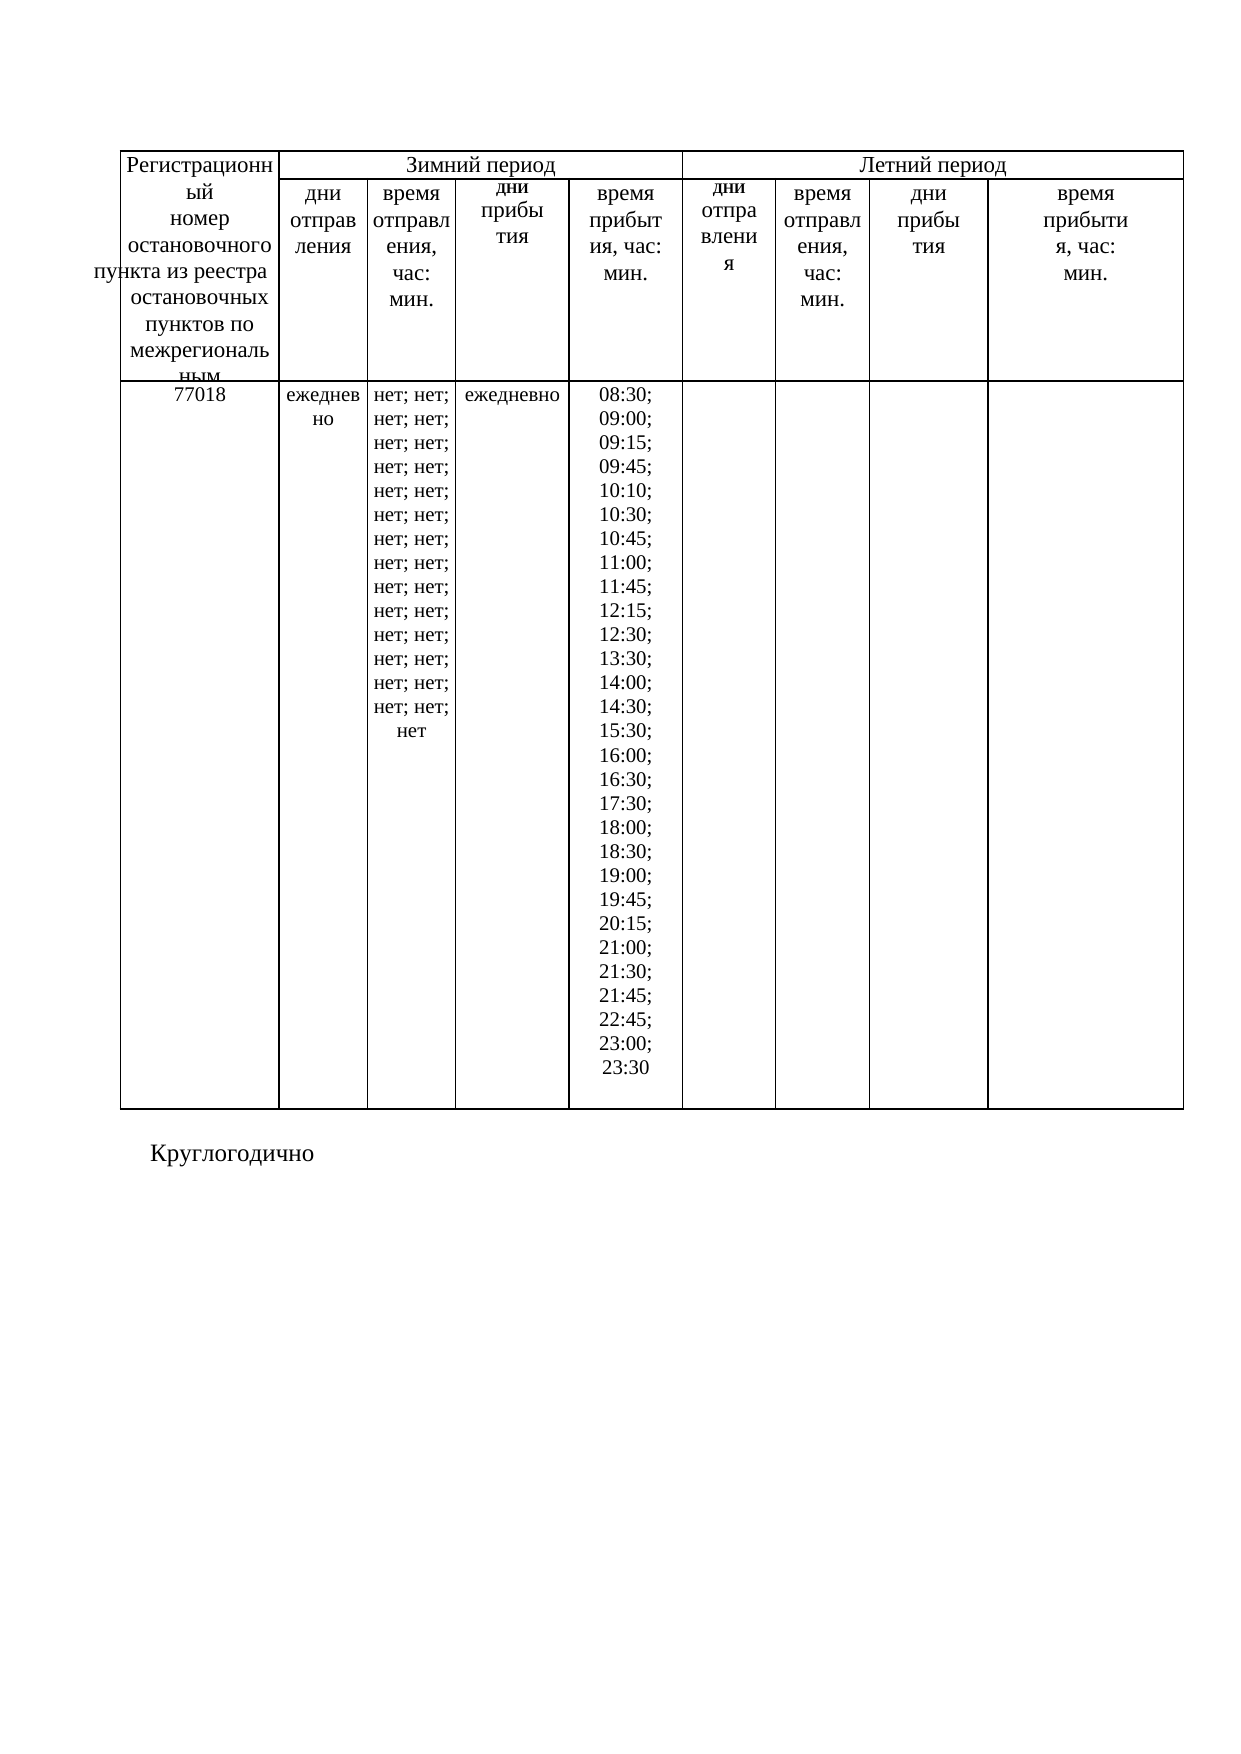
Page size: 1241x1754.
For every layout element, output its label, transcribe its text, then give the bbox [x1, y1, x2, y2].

table_cell время прибыт ия, час: мин. [570, 180, 682, 380]
table_header Летний период [683, 152, 1183, 178]
table_cell [870, 382, 987, 1108]
table_cell ежедневно [280, 382, 367, 1108]
table_cell [776, 382, 869, 1108]
table_cell [683, 382, 775, 1108]
table_cell 08:30; 09:00; 09:15; 09:45; 10:10; 10:30; 10:45; 11:00; 11:45; 12:15; 12:30; 13:30; 14:00; 14:30; 15:30; 16:00; 16:30; 17:30; 18:00; 18:30; 19:00; 19:45; 20:15; 21:00; 21:30; 21:45; 22:45; 23:00; 23:30 [570, 382, 682, 1108]
table_cell время прибыти я, час: мин. [989, 180, 1183, 380]
table_cell дни прибы тия [870, 180, 987, 380]
text Круглогодично [150, 1138, 1090, 1167]
table_cell время отправл ения, час: мин. [776, 180, 869, 380]
table_cell время отправл ения, час: мин. [368, 180, 455, 380]
table_cell ДНИ прибы тия [456, 180, 568, 380]
table_header Регистрационный номер остановочного пункта из реестра остановочных пунктов по межрегиональным маршрутам регулярных перевозок [121, 152, 278, 380]
table_header Зимний период [280, 152, 682, 178]
table_cell ДНИ отпра влени я [683, 180, 775, 380]
table_cell дни отправ ления [280, 180, 367, 380]
table_cell 77018 [121, 382, 278, 1108]
table_cell нет; нет; нет; нет; нет; нет; нет; нет; нет; нет; нет; нет; нет; нет; нет; нет; нет; нет; нет; нет; нет; нет; нет; нет; нет; нет; нет; нет; нет [368, 382, 455, 1108]
table_cell [989, 382, 1183, 1108]
table_cell ежедневно [456, 382, 568, 1108]
